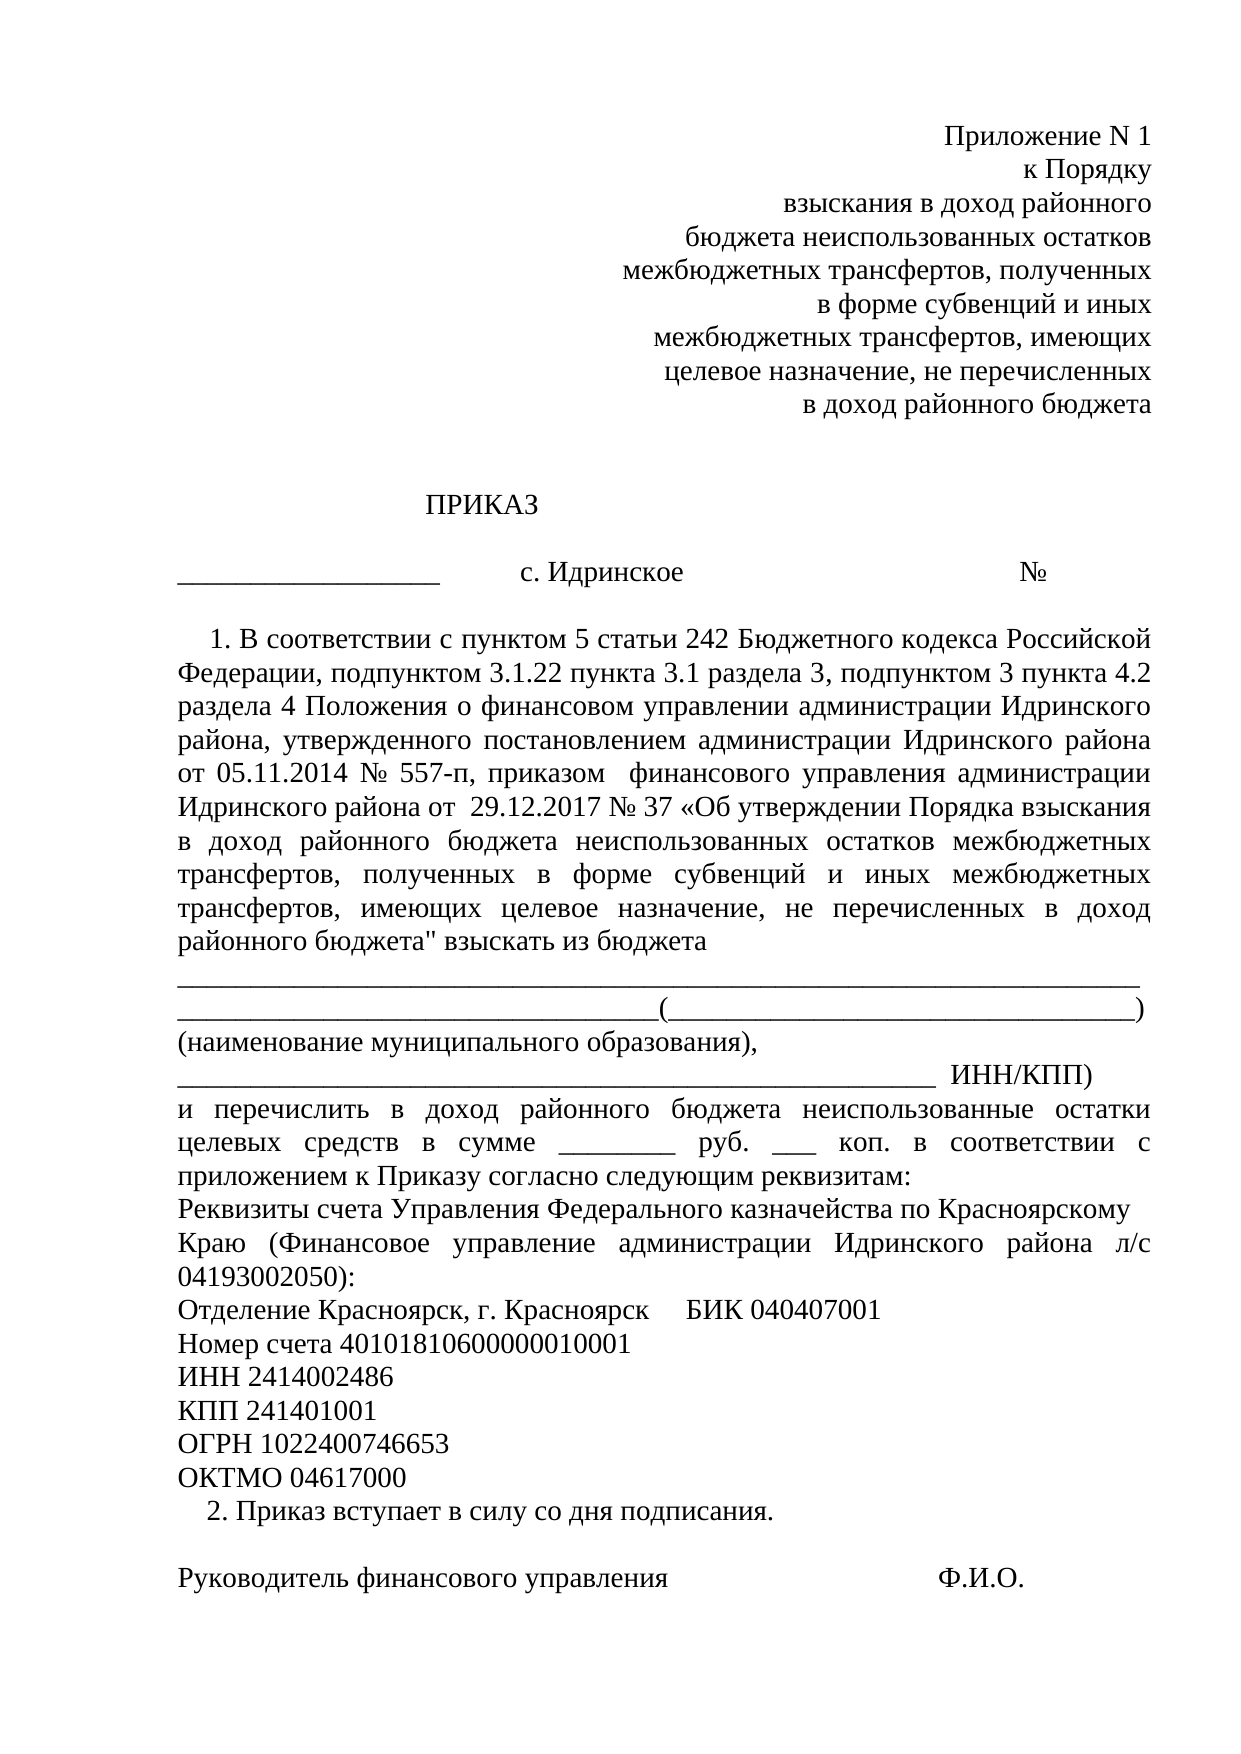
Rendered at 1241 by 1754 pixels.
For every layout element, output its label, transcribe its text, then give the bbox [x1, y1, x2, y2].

text в форме субвенций и иных [177, 286, 1152, 319]
text межбюджетных трансфертов, имеющих [177, 319, 1152, 353]
text ПРИКАЗ [177, 487, 1152, 521]
text 2. Приказ вступает в силу со дня подписания. [177, 1493, 1152, 1527]
text ____________________________________________________ ИНН/КПП) [177, 1057, 1152, 1091]
text ОГРН 1022400746653 [177, 1426, 1152, 1460]
text Приложение N 1 [177, 118, 1152, 152]
text Реквизиты счета Управления Федерального казначейства по Красноярскому [177, 1192, 1152, 1225]
text к Порядку [177, 152, 1152, 185]
text межбюджетных трансфертов, полученных [177, 252, 1152, 286]
text __________________ с. Идринское № [177, 554, 1152, 588]
text целевое назначение, не перечисленных [177, 353, 1152, 386]
text (наименование муниципального образования), [177, 1024, 1152, 1057]
text взыскания в доход районного [177, 185, 1152, 219]
text ИНН 2414002486 [177, 1359, 1152, 1393]
text Краю (Финансовое управление администрации Идринского района л/с 04193002050): [177, 1225, 1152, 1292]
text в доход районного бюджета [177, 386, 1152, 420]
text 1. В соответствии с пунктом 5 статьи 242 Бюджетного кодекса Российской Федерации, подпунктом 3.1.22 пункта 3.1 раздела 3, подпунктом 3 пункта 4.2 раздела 4 Положения о финансовом управлении администрации Идринского района, утвержденного постановлением администрации Идринского района от 05.11.2014 № 557-п, приказом финансового управления администрации Идринского района от 29.12.2017 № 37 «Об утверждении Порядка взыскания в доход районного бюджета неиспользованных остатков межбюджетных трансфертов, полученных в форме субвенций и иных межбюджетных трансфертов, имеющих целевое назначение, не перечисленных в доход районного бюджета" взыскать из бюджета [177, 621, 1152, 957]
text Номер счета 40101810600000010001 [177, 1326, 1152, 1359]
text и перечислить в доход районного бюджета неиспользованные остатки целевых средств в сумме ________ руб. ___ коп. в соответствии с приложением к Приказу согласно следующим реквизитам: [177, 1091, 1152, 1192]
text КПП 241401001 [177, 1393, 1152, 1426]
text _________________________________(________________________________) [177, 990, 1152, 1024]
text __________________________________________________________________ [177, 957, 1152, 990]
text бюджета неиспользованных остатков [177, 219, 1152, 252]
text Отделение Красноярск, г. Красноярск БИК 040407001 [177, 1292, 1152, 1326]
text Руководитель финансового управления Ф.И.О. [177, 1561, 1152, 1594]
text ОКТМО 04617000 [177, 1460, 1152, 1493]
